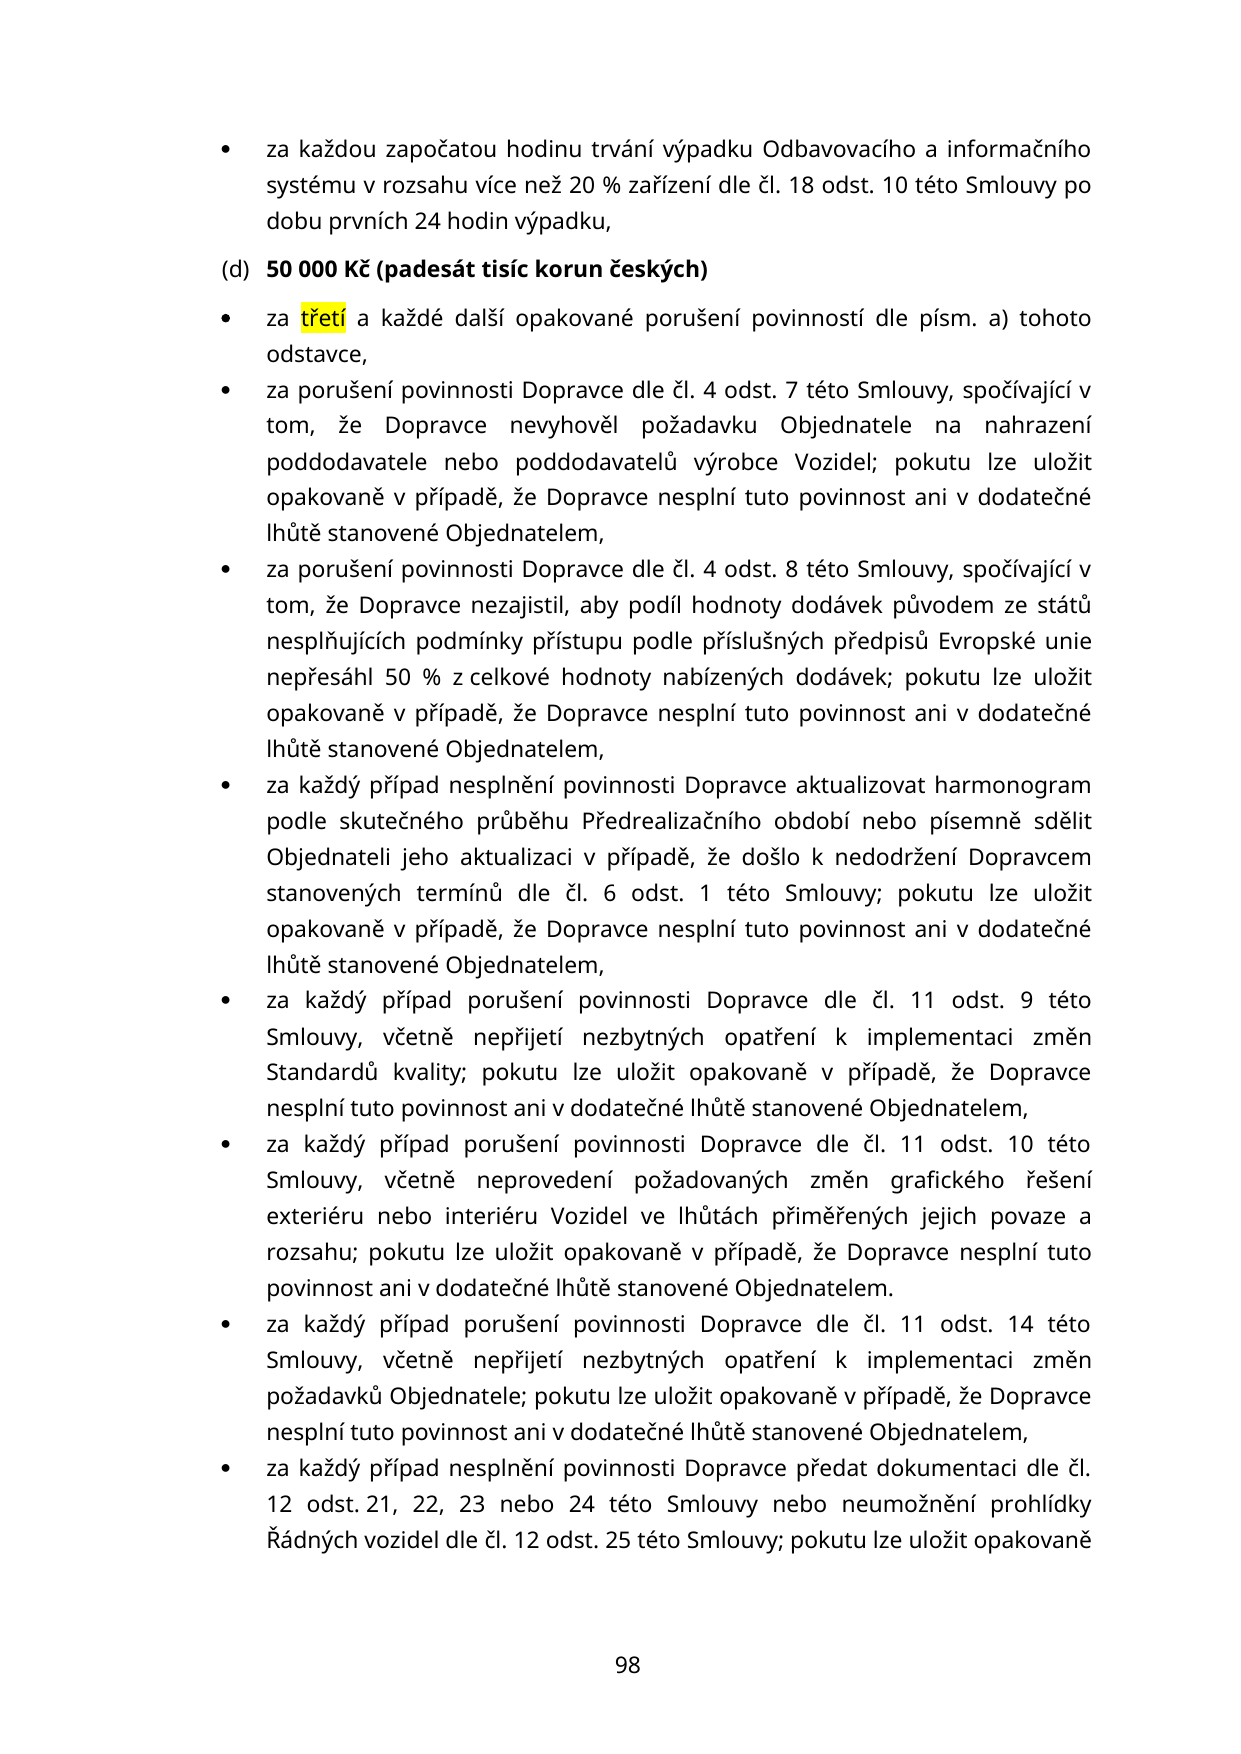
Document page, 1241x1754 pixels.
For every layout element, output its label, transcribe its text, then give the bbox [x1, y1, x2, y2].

list za třetí a každé další opakované porušení povinností dle písm. a) tohoto odstavce, [222, 302, 1093, 369]
list za každý případ nesplnění povinnosti Dopravce aktualizovat harmonogram podle skutečného průběhu Předrealizačního období nebo písemně sdělit Objednateli jeho aktualizaci v případě, že došlo k nedodržení Dopravcem stanovených termínů dle čl. 6 odst. 1 této Smlouvy; pokutu lze uložit opakovaně v případě, že Dopravce nesplní tuto povinnost ani v dodatečné lhůtě stanovené Objednatelem, [222, 769, 1093, 980]
list za porušení povinnosti Dopravce dle čl. 4 odst. 7 této Smlouvy, spočívající v tom, že Dopravce nevyhověl požadavku Objednatele na nahrazení poddodavatele nebo poddodavatelů výrobce Vozidel; pokutu lze uložit opakovaně v případě, že Dopravce nesplní tuto povinnost ani v dodatečné lhůtě stanovené Objednatelem, [222, 373, 1093, 548]
list za porušení povinnosti Dopravce dle čl. 4 odst. 8 této Smlouvy, spočívající v tom, že Dopravce nezajistil, aby podíl hodnoty dodávek původem ze států nesplňujících podmínky přístupu podle příslušných předpisů Evropské unie nepřesáhl 50 % z celkové hodnoty nabízených dodávek; pokutu lze uložit opakovaně v případě, že Dopravce nesplní tuto povinnost ani v dodatečné lhůtě stanovené Objednatelem, [222, 553, 1093, 764]
list 50 000 Kč (padesát tisíc korun českých) [222, 253, 1093, 284]
list za každý případ porušení povinnosti Dopravce dle čl. 11 odst. 9 této Smlouvy, včetně nepřijetí nezbytných opatření k implementaci změn Standardů kvality; pokutu lze uložit opakovaně v případě, že Dopravce nesplní tuto povinnost ani v dodatečné lhůtě stanovené Objednatelem, [222, 984, 1093, 1123]
list za každý případ porušení povinnosti Dopravce dle čl. 11 odst. 14 této Smlouvy, včetně nepřijetí nezbytných opatření k implementaci změn požadavků Objednatele; pokutu lze uložit opakovaně v případě, že Dopravce nesplní tuto povinnost ani v dodatečné lhůtě stanovené Objednatelem, [222, 1308, 1093, 1447]
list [222, 1452, 1093, 1555]
list za každý případ porušení povinnosti Dopravce dle čl. 11 odst. 10 této Smlouvy, včetně neprovedení požadovaných změn grafického řešení exteriéru nebo interiéru Vozidel ve lhůtách přiměřených jejich povaze a rozsahu; pokutu lze uložit opakovaně v případě, že Dopravce nesplní tuto povinnost ani v dodatečné lhůtě stanovené Objednatelem. [222, 1128, 1093, 1303]
list za každou započatou hodinu trvání výpadku Odbavovacího a informačního systému v rozsahu více než 20 % zařízení dle čl. 18 odst. 10 této Smlouvy po dobu prvních 24 hodin výpadku, [222, 133, 1093, 236]
